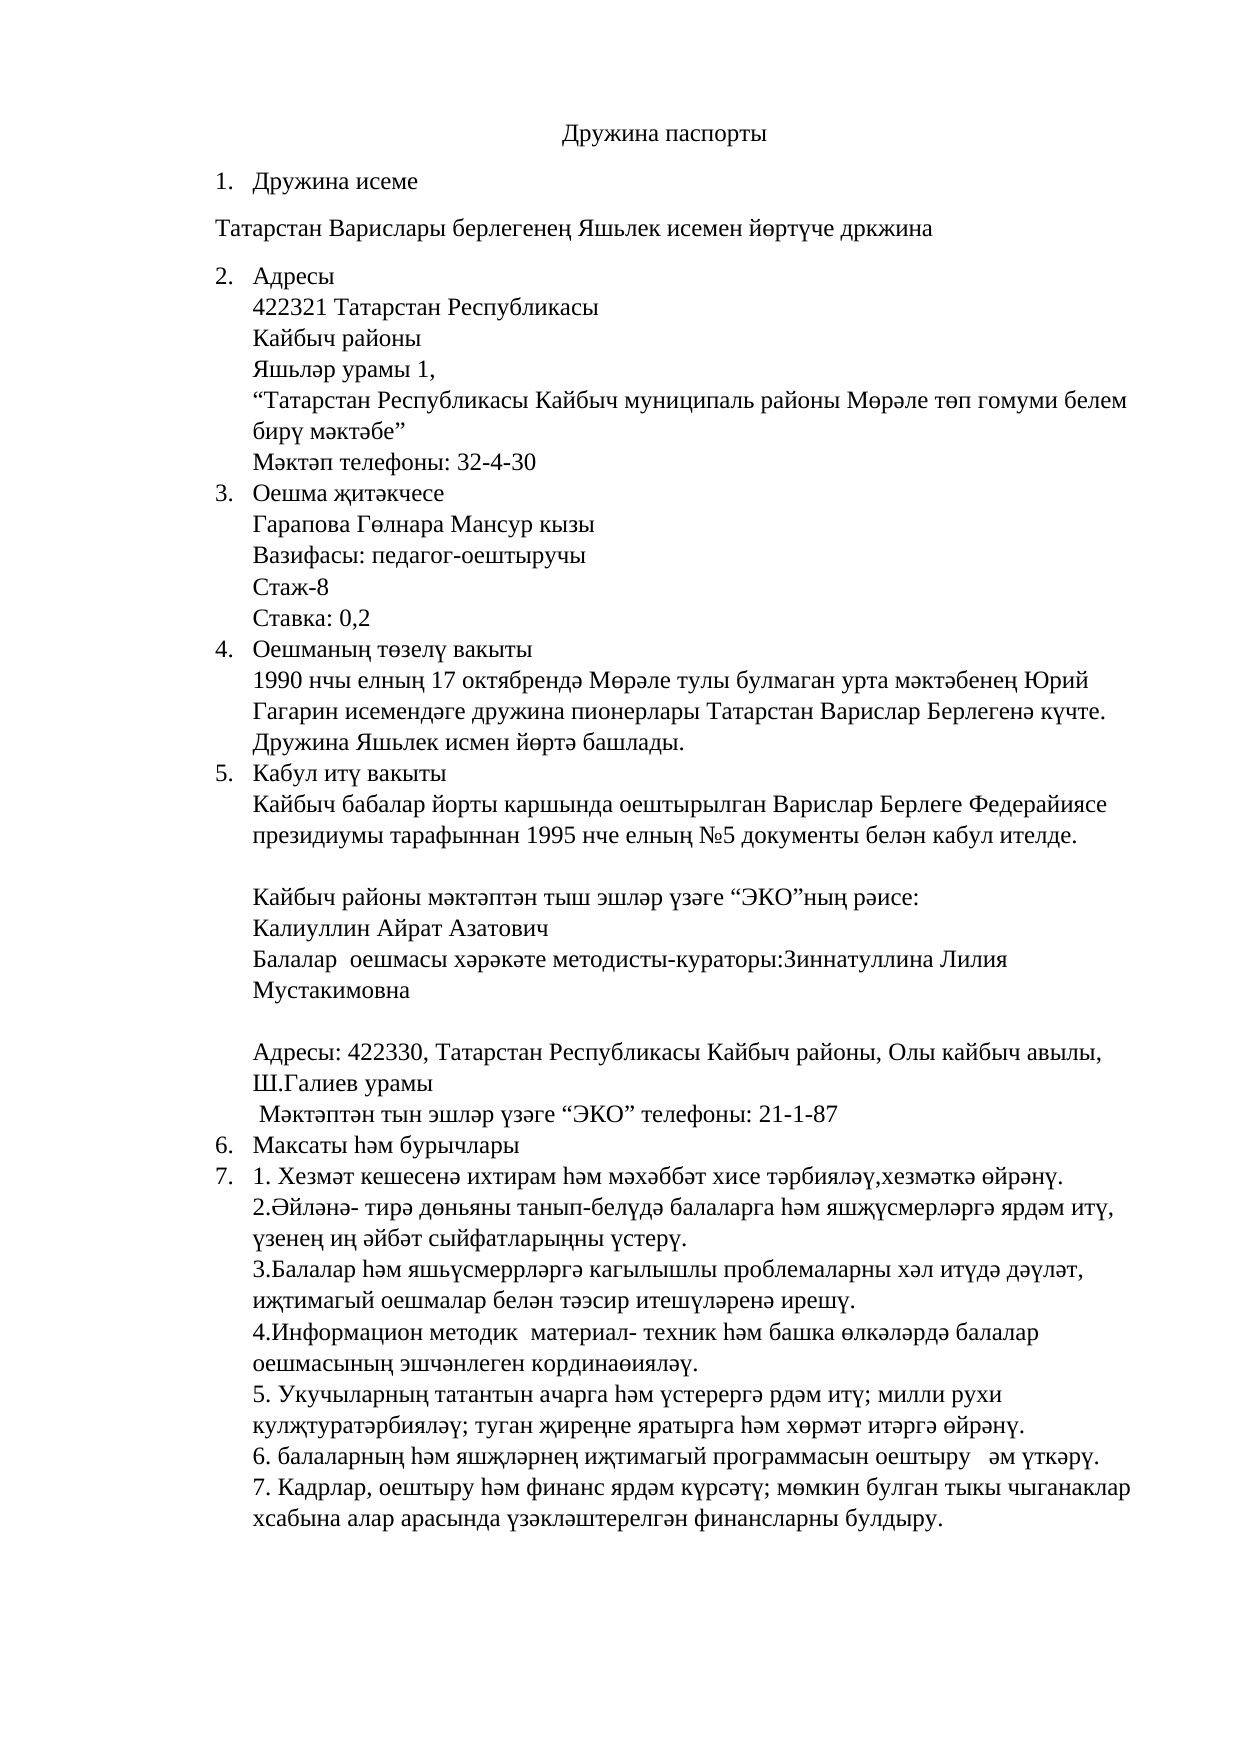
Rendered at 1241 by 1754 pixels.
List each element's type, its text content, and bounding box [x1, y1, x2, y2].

text Татарстан Варислары берлегенең Яшьлек исемен йөртүче дркжина [215, 213, 1152, 242]
text Дружина паспорты [177, 118, 1152, 147]
list Кайбыч районы [252, 323, 1152, 352]
list 422321 Татарстан Республикасы [252, 292, 1152, 321]
list Кайбыч районы мәктәптән тыш эшләр үзәге “ЭКО”ның рәисе: [252, 882, 1152, 911]
list Ставка: 0,2 [252, 603, 1152, 631]
list 6. балаларның һәм яшҗләрнең иҗтимагый программасын оештыру әм үткәрү. [252, 1441, 1152, 1469]
list Мәктәп телефоны: 32-4-30 [252, 447, 1152, 476]
list Калиуллин Айрат Азатович [252, 913, 1152, 942]
list Гарапова Гөлнара Мансур кызы [252, 509, 1152, 538]
list Стаж-8 [252, 572, 1152, 600]
list 1. Хезмәт кешесенә ихтирам һәм мәхәббәт хисе тәрбияләү,хезмәткә өйрәнү. [215, 1161, 1152, 1190]
list Оешманың төзелү вакыты [215, 634, 1152, 662]
list Кайбыч бабалар йорты каршында оештырылган Варислар Берлеге Федерайиясе президиумы тарафыннан 1995 нче елның №5 документы белән кабул ителде. [252, 789, 1152, 849]
list 7. Кадрлар, оештыру һәм финанс ярдәм күрсәтү; мөмкин булган тыкы чыганаклар хсабына алар арасында үзәкләштерелгән финансларны булдыру. [252, 1472, 1152, 1532]
list Вазифасы: педагог-оештыручы [252, 541, 1152, 569]
list 4.Информацион методик материал- техник һәм башка өлкәләрдә балалар оешмасының эшчәнлеген кординаөияләү. [252, 1317, 1152, 1376]
list Яшьләр урамы 1, [252, 354, 1152, 383]
list Дружина исеме [215, 166, 1152, 194]
list “Татарстан Республикасы Кайбыч муниципаль районы Мөрәле төп гомуми белем бирү мәктәбе” [252, 385, 1152, 445]
list 2.Әйләнә- тирә дөньяны танып-белүдә балаларга һәм яшҗүсмерләргә ярдәм итү, үзенең иң әйбәт сыйфатларыңны үстерү. [252, 1192, 1152, 1252]
list Адресы [215, 261, 1152, 290]
list 5. Укучыларның татантын ачарга һәм үстерергә рдәм итү; милли рухи кулҗтуратәрбияләү; туган җиреңне яратырга һәм хөрмәт итәргә өйрәнү. [252, 1379, 1152, 1438]
list Оешма җитәкчесе [215, 478, 1152, 507]
list Кабул итү вакыты [215, 758, 1152, 787]
list Мәктәптән тын эшләр үзәге “ЭКО” телефоны: 21-1-87 [252, 1099, 1152, 1128]
list 1990 нчы елның 17 октябрендә Мөрәле тулы булмаган урта мәктәбенең Юрий Гагарин исемендәге дружина пионерлары Татарстан Варислар Берлегенә күчте. Дружина Яшьлек исмен йөртә башлады. [252, 665, 1152, 756]
list Максаты һәм бурычлары [215, 1130, 1152, 1159]
list 3.Балалар һәм яшьүсмеррләргә кагылышлы проблемаларны хәл итүдә дәүләт, иҗтимагый оешмалар белән тәэсир итешүләренә ирешү. [252, 1254, 1152, 1314]
list Адресы: 422330, Татарстан Республикасы Кайбыч районы, Олы кайбыч авылы, Ш.Галиев урамы [252, 1037, 1152, 1097]
list Балалар оешмасы хәрәкәте методисты-кураторы:Зиннатуллина Лилия Мустакимовна [252, 944, 1152, 1004]
